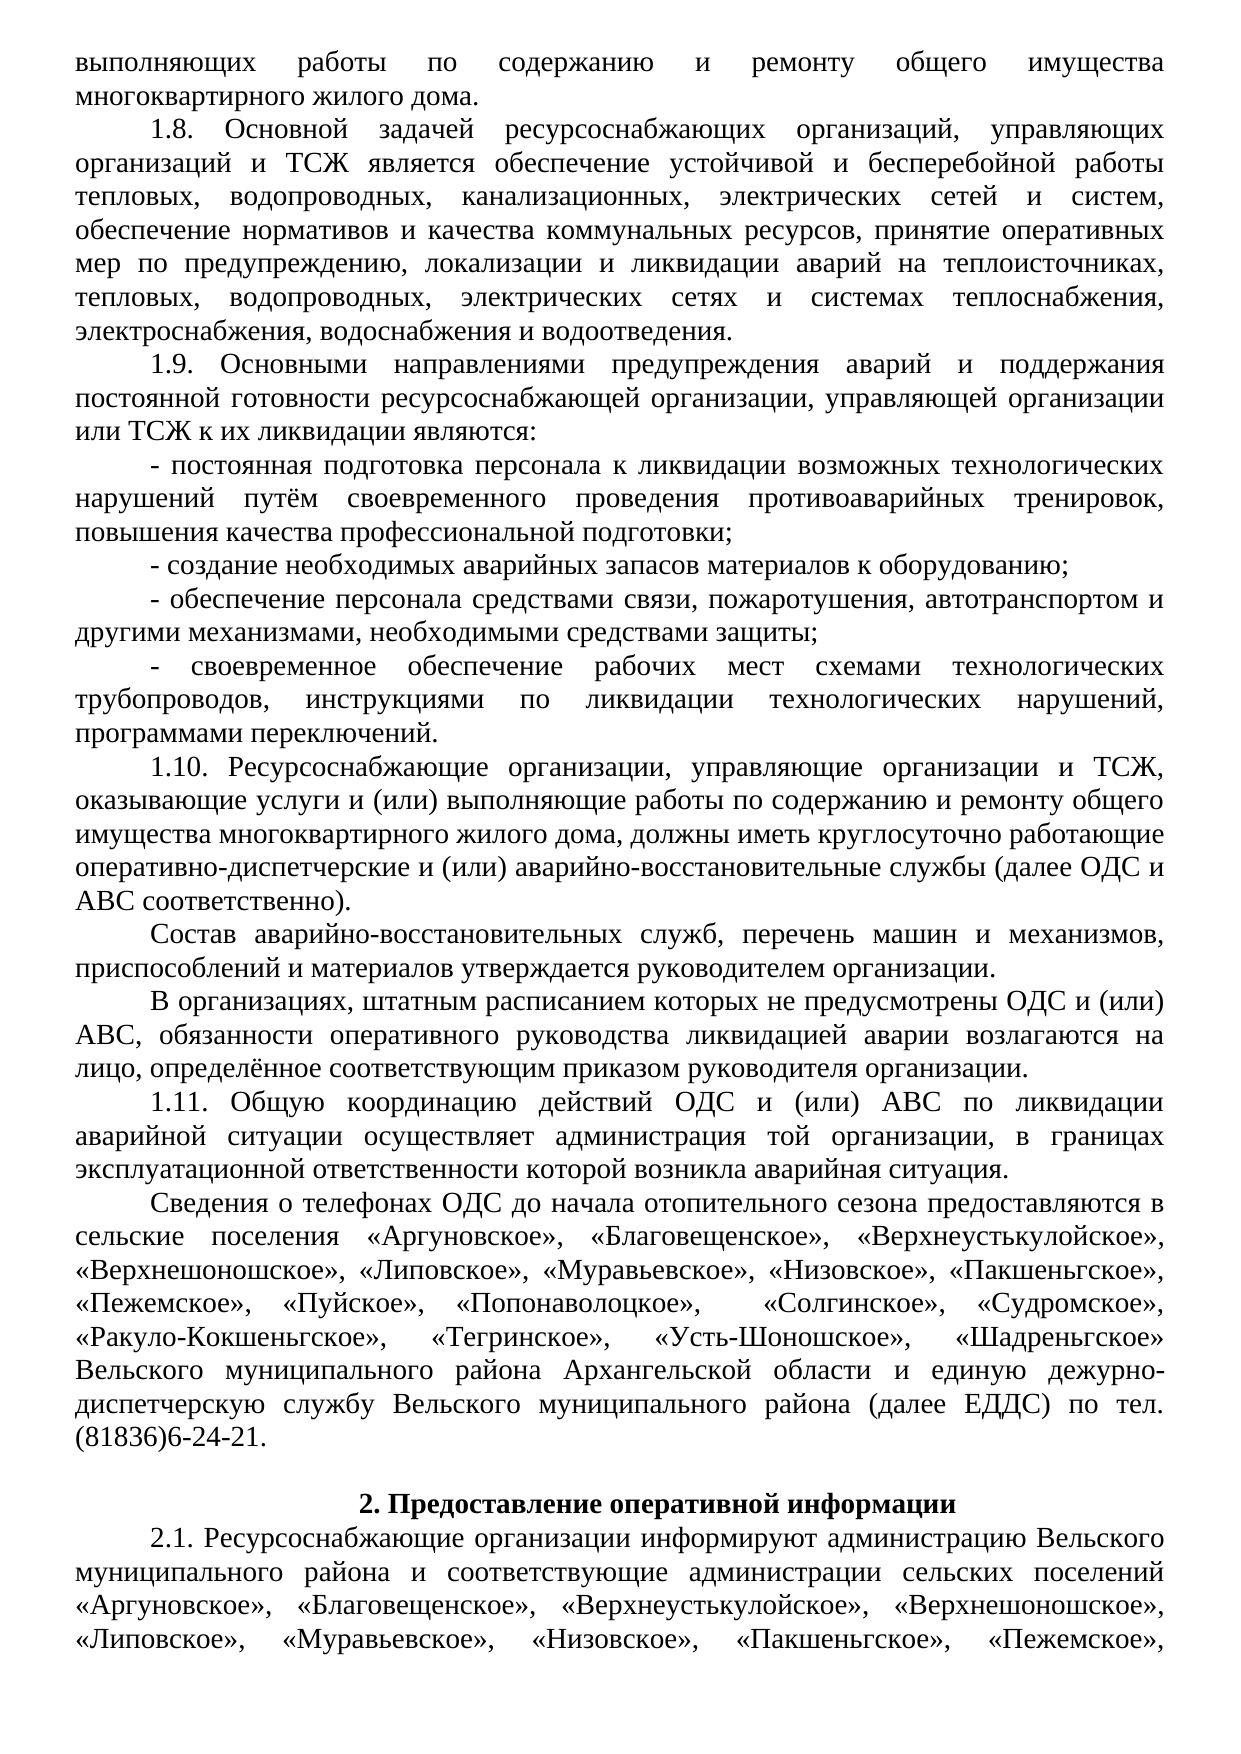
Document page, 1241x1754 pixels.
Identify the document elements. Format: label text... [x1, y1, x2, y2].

text Состав аварийно-восстановительных служб, перечень машин и механизмов, приспособлений и материалов утверждается руководителем организации. [75, 916, 1165, 983]
text 1.9. Основными направлениями предупреждения аварий и поддержания постоянной готовности ресурсоснабжающей организации, управляющей организации или ТСЖ к их ликвидации являются: [75, 346, 1165, 447]
text Сведения о телефонах ОДС до начала отопительного сезона предоставляются в сельские поселения «Аргуновское», «Благовещенское», «Верхнеустькулойское», «Верхнешоношское», «Липовское», «Муравьевское», «Низовское», «Пакшеньгское», «Пежемское», «Пуйское», «Попонаволоцкое», «Солгинское», «Судромское», «Ракуло-Кокшеньгское», «Тегринское», «Усть-Шоношское», «Шадреньгское» Вельского муниципального района Архангельской области и единую дежурно-диспетчерскую службу Вельского муниципального района (далее ЕДДС) по тел. (81836)6-24-21. [75, 1185, 1165, 1453]
text 2. Предоставление оперативной информации [75, 1487, 1165, 1520]
text 1.10. Ресурсоснабжающие организации, управляющие организации и ТСЖ, оказывающие услуги и (или) выполняющие работы по содержанию и ремонту общего имущества многоквартирного жилого дома, должны иметь круглосуточно работающие оперативно-диспетчерские и (или) аварийно-восстановительные службы (далее ОДС и АВС соответственно). [75, 749, 1165, 916]
text 1.8. Основной задачей ресурсоснабжающих организаций, управляющих организаций и ТСЖ является обеспечение устойчивой и бесперебойной работы тепловых, водопроводных, канализационных, электрических сетей и систем, обеспечение нормативов и качества коммунальных ресурсов, принятие оперативных мер по предупреждению, локализации и ликвидации аварий на теплоисточниках, тепловых, водопроводных, электрических сетях и системах теплоснабжения, электроснабжения, водоснабжения и водоотведения. [75, 111, 1165, 346]
text - своевременное обеспечение рабочих мест схемами технологических трубопроводов, инструкциями по ликвидации технологических нарушений, программами переключений. [75, 648, 1165, 749]
text - создание необходимых аварийных запасов материалов к оборудованию; [75, 547, 1165, 581]
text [75, 1520, 1165, 1654]
text 1.11. Общую координацию действий ОДС и (или) АВС по ликвидации аварийной ситуации осуществляет администрация той организации, в границах эксплуатационной ответственности которой возникла аварийная ситуация. [75, 1084, 1165, 1185]
text В организациях, штатным расписанием которых не предусмотрены ОДС и (или) АВС, обязанности оперативного руководства ликвидацией аварии возлагаются на лицо, определённое соответствующим приказом руководителя организации. [75, 983, 1165, 1084]
text - обеспечение персонала средствами связи, пожаротушения, автотранспортом и другими механизмами, необходимыми средствами защиты; [75, 581, 1165, 648]
text - постоянная подготовка персонала к ликвидации возможных технологических нарушений путём своевременного проведения противоаварийных тренировок, повышения качества профессиональной подготовки; [75, 447, 1165, 547]
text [75, 44, 1165, 111]
